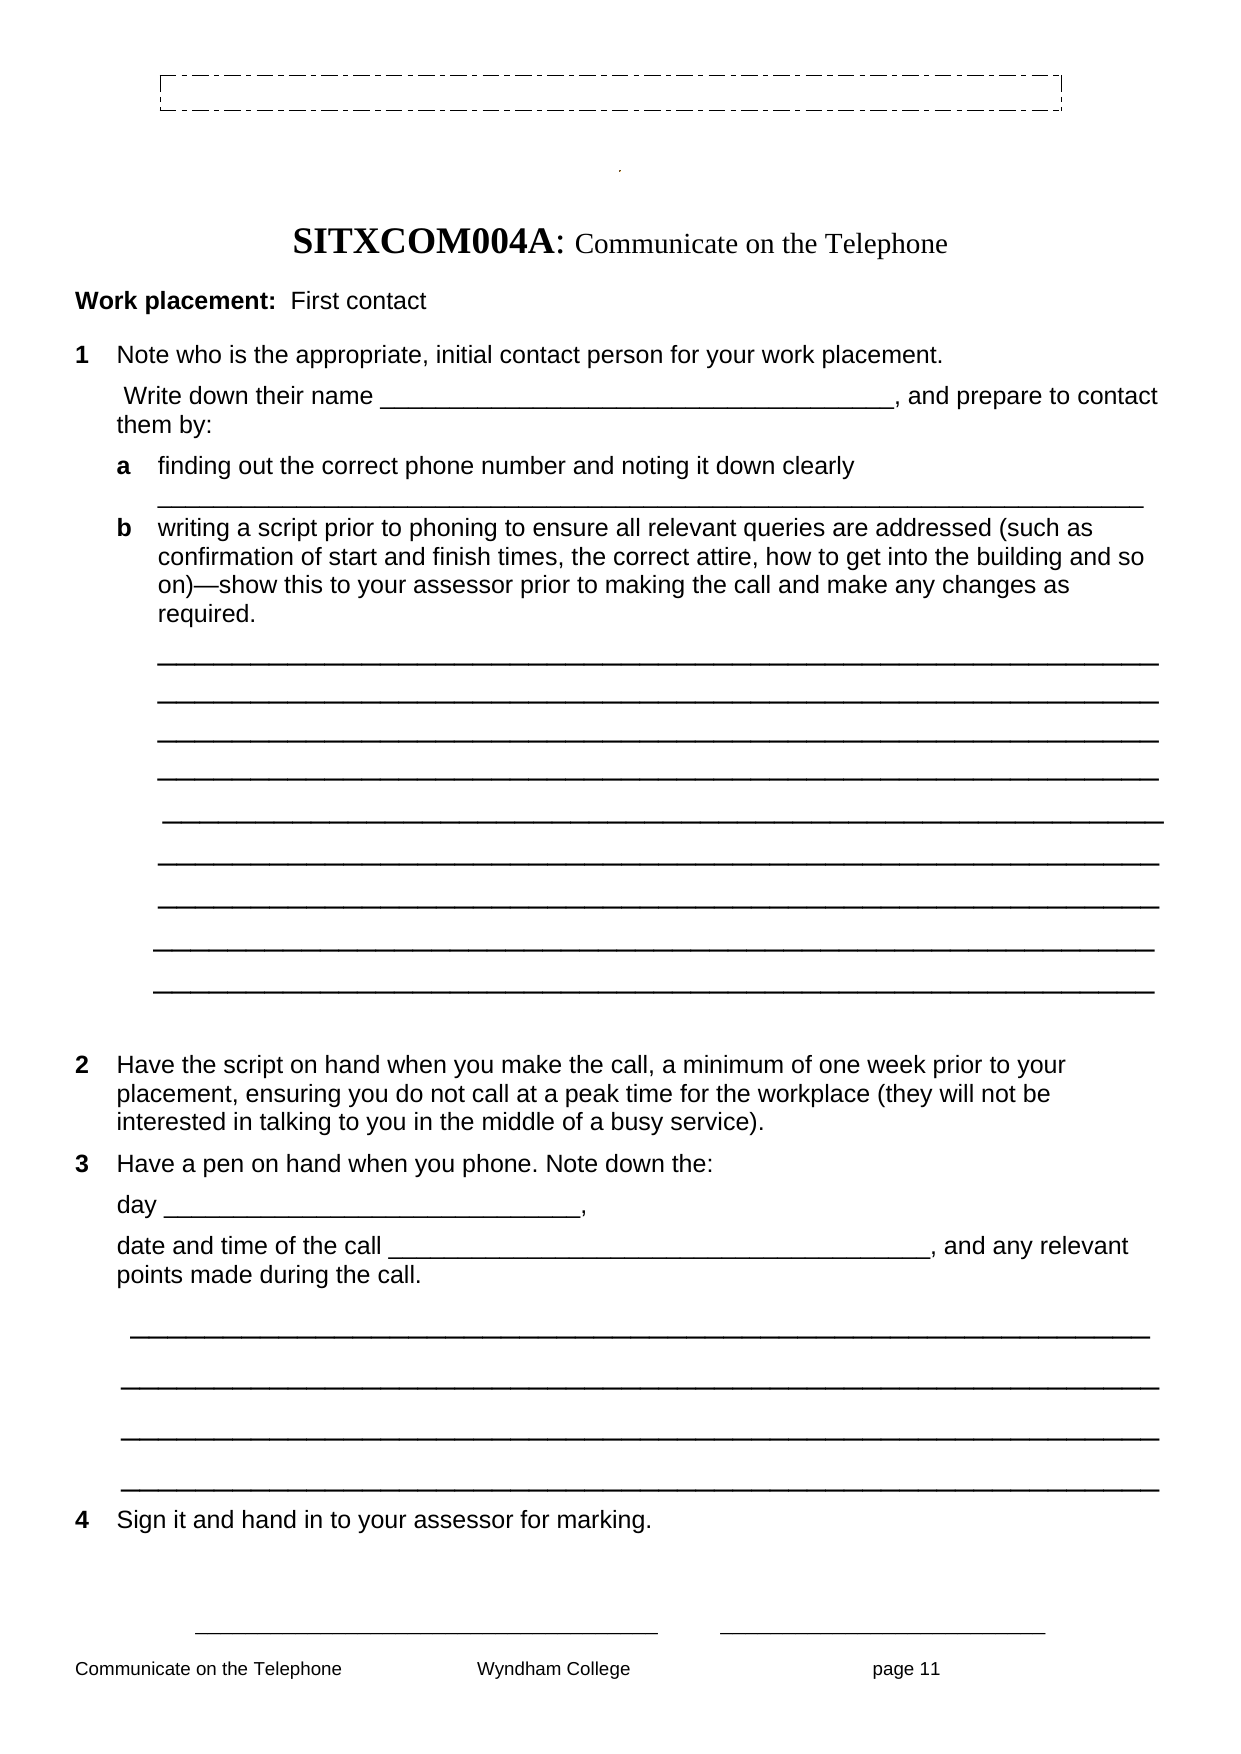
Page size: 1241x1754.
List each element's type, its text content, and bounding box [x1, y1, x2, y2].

list a finding out the correct phone number and noting it down clearly _______________________________________________________________________ [116, 451, 1165, 509]
list Write down their name _____________________________________, and prepare to contact them by: [75, 381, 1165, 439]
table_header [160, 75, 1062, 110]
list ________________________________________________________ [75, 1454, 1165, 1492]
list ______________________________________________________ [116, 871, 1165, 909]
list ______________________________________________________ [116, 828, 1165, 867]
list b writing a script prior to phoning to ensure all relevant queries are addressed (such as confirmation of start and finish times, the correct attire, how to get into the building and so on)—show this to your assessor prior to making the call and make any changes as required. ________________________________________________________________________________________________________________________________________________________________________________________________________________________ [116, 513, 1165, 782]
title _____________________________________ __________________________ [75, 1608, 1165, 1636]
list ______________________________________________________ [116, 914, 1165, 952]
text Work placement: First contact [75, 286, 1165, 315]
list ______________________________________________________ [116, 786, 1165, 824]
text SITXCOM004A: Communicate on the Telephone [75, 218, 1165, 261]
list ______________________________________________________ [116, 956, 1165, 995]
list ________________________________________________________ [75, 1403, 1165, 1441]
list 2 Have the script on hand when you make the call, a minimum of one week prior to your placement, ensuring you do not call at a peak time for the workplace (they will not be interested in talking to you in the middle of a busy service). [75, 1050, 1165, 1136]
list _______________________________________________________ [75, 1301, 1165, 1339]
list day ______________________________, [75, 1190, 1165, 1218]
list ________________________________________________________ [75, 1352, 1165, 1390]
list 3 Have a pen on hand when you phone. Note down the: [75, 1148, 1165, 1177]
list 1 Note who is the appropriate, initial contact person for your work placement. [75, 340, 1165, 369]
list 4 Sign it and hand in to your assessor for marking. [75, 1505, 1165, 1533]
list date and time of the call _______________________________________, and any relevant points made during the call. [75, 1231, 1165, 1288]
